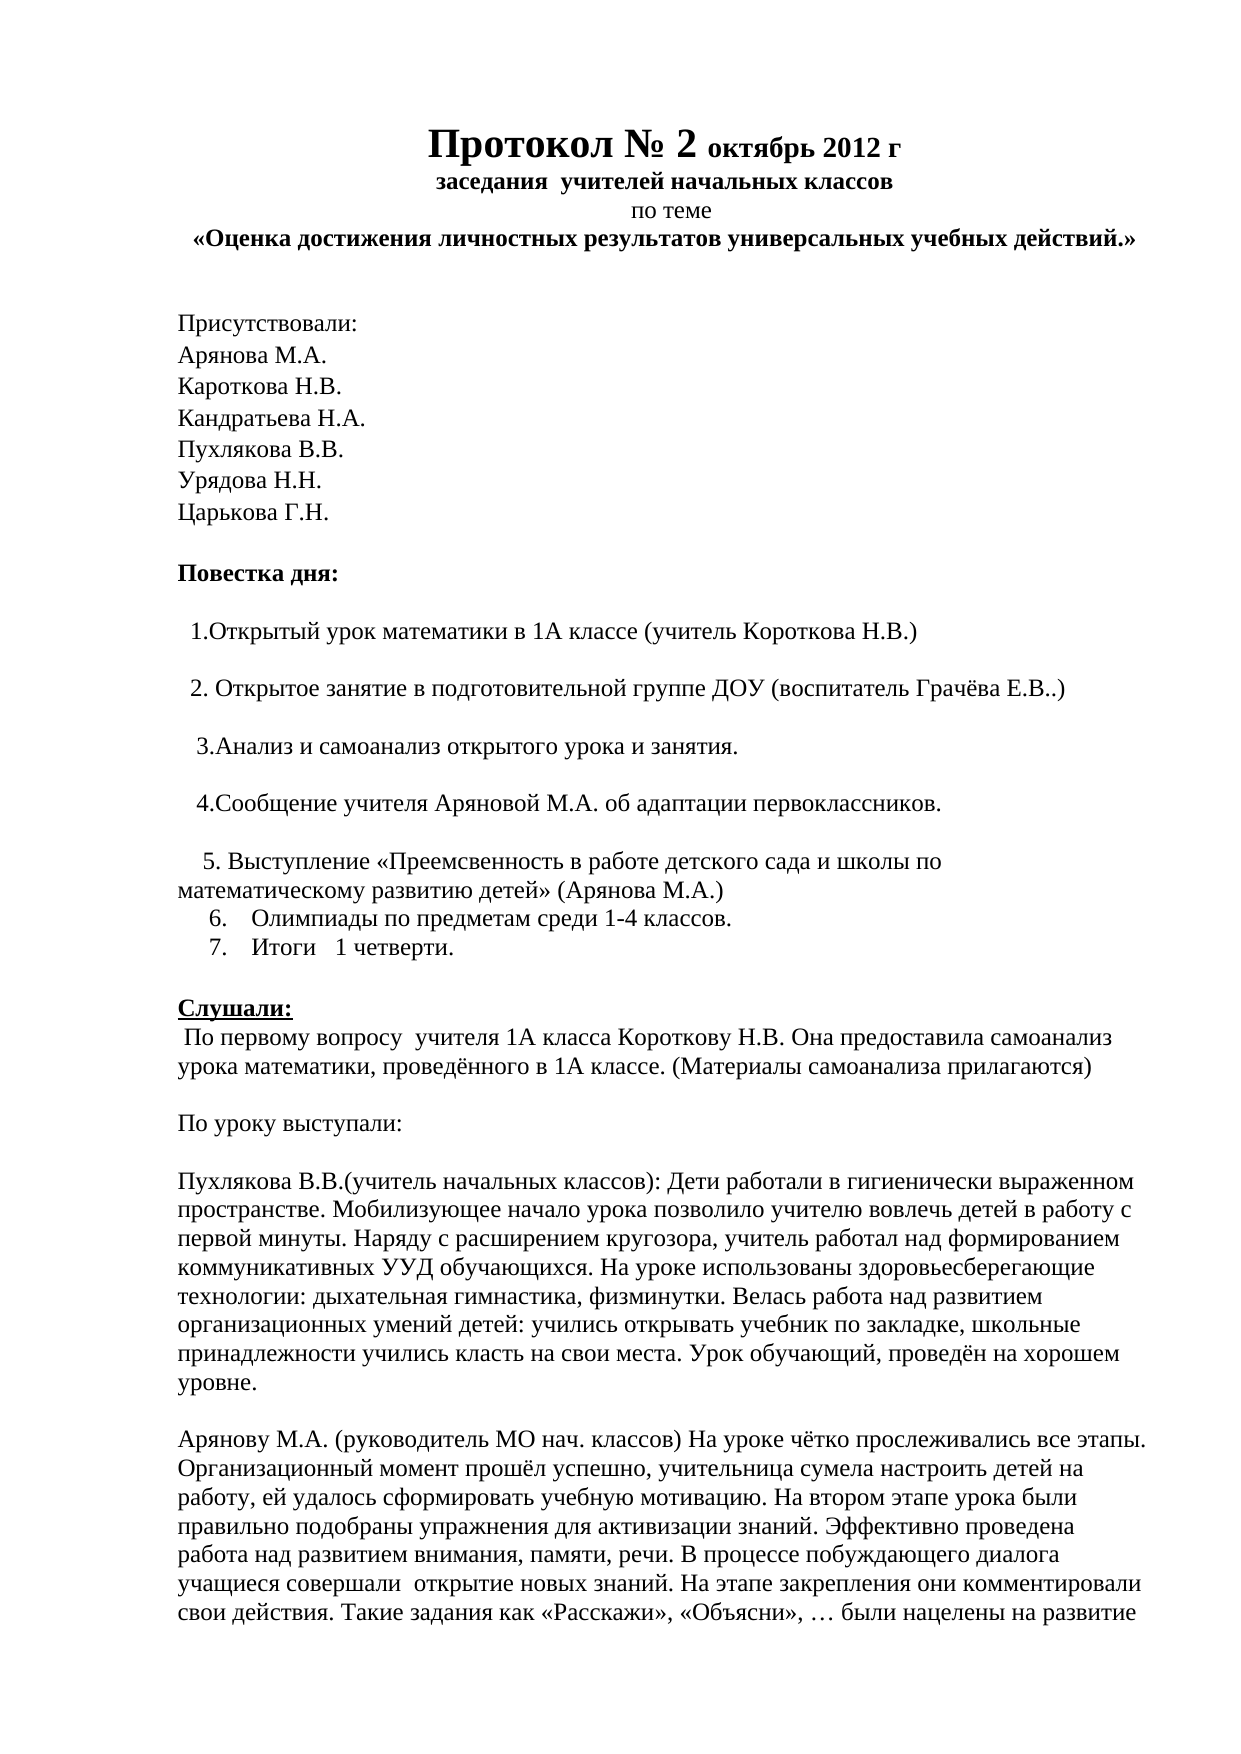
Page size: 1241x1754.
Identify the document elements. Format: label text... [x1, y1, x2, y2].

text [177, 1424, 1152, 1626]
text Кароткова Н.В. [177, 371, 487, 400]
text 1.Открытый урок математики в 1А классе (учитель Короткова Н.В.) [177, 616, 1152, 645]
text 6. Олимпиады по предметам среди 1-4 классов. [177, 903, 1152, 932]
text «Оценка достижения личностных результатов универсальных учебных действий.» [177, 223, 1152, 252]
text Арянова М.А. [177, 340, 1152, 369]
text 4.Сообщение учителя Аряновой М.А. об адаптации первоклассников. [177, 788, 1152, 817]
text Протокол № 2 октябрь [177, 118, 1152, 166]
text Пухлякова В.В. [177, 434, 576, 463]
text 3.Анализ и самоанализ открытого урока и занятия. [177, 731, 1152, 760]
text По первому вопросу учителя 1А класса Короткову Н.В. Она предоставила самоанализ урока математики, проведённого в 1А классе. (Материалы самоанализа прилагаются) [177, 1022, 1152, 1079]
text заседания учителей начальных классов [177, 166, 1152, 195]
text 5. Выступление «Преемсвенность в работе детского сада и школы по математическому развитию детей» (Арянова М.А.) [177, 846, 1152, 903]
text Повестка дня: [177, 558, 1152, 587]
text Присутствовали: [177, 308, 1152, 337]
text Урядова Н.Н. [177, 466, 502, 495]
text 2. Открытое занятие в подготовительной группе ДОУ (воспитатель Грачёва Е.В..) [177, 673, 1152, 702]
text Пухлякова В.В.(учитель начальных классов): Дети работали в гигиенически выраженном пространстве. Мобилизующее начало урока позволило учителю вовлечь детей в работу с первой минуты. Наряду с расширением кругозора, учитель работал над формированием коммуникативных УУД обучающихся. На уроке использованы здоровьесберегающие технологии: дыхательная гимнастика, физминутки. Велась работа над развитием организационных умений детей: учились открывать учебник по закладке, школьные принадлежности учились класть на свои места. Урок обучающий, проведён на хорошем уровне. [177, 1166, 1152, 1396]
text Царькова Г.Н. [177, 497, 517, 526]
text по теме [177, 195, 1152, 223]
text Слушали: [177, 993, 1152, 1022]
text Кандратьева Н.А. [177, 403, 502, 432]
text 7. Итоги 1 четверти. [177, 932, 1152, 961]
text По уроку выступали: [177, 1108, 1152, 1137]
